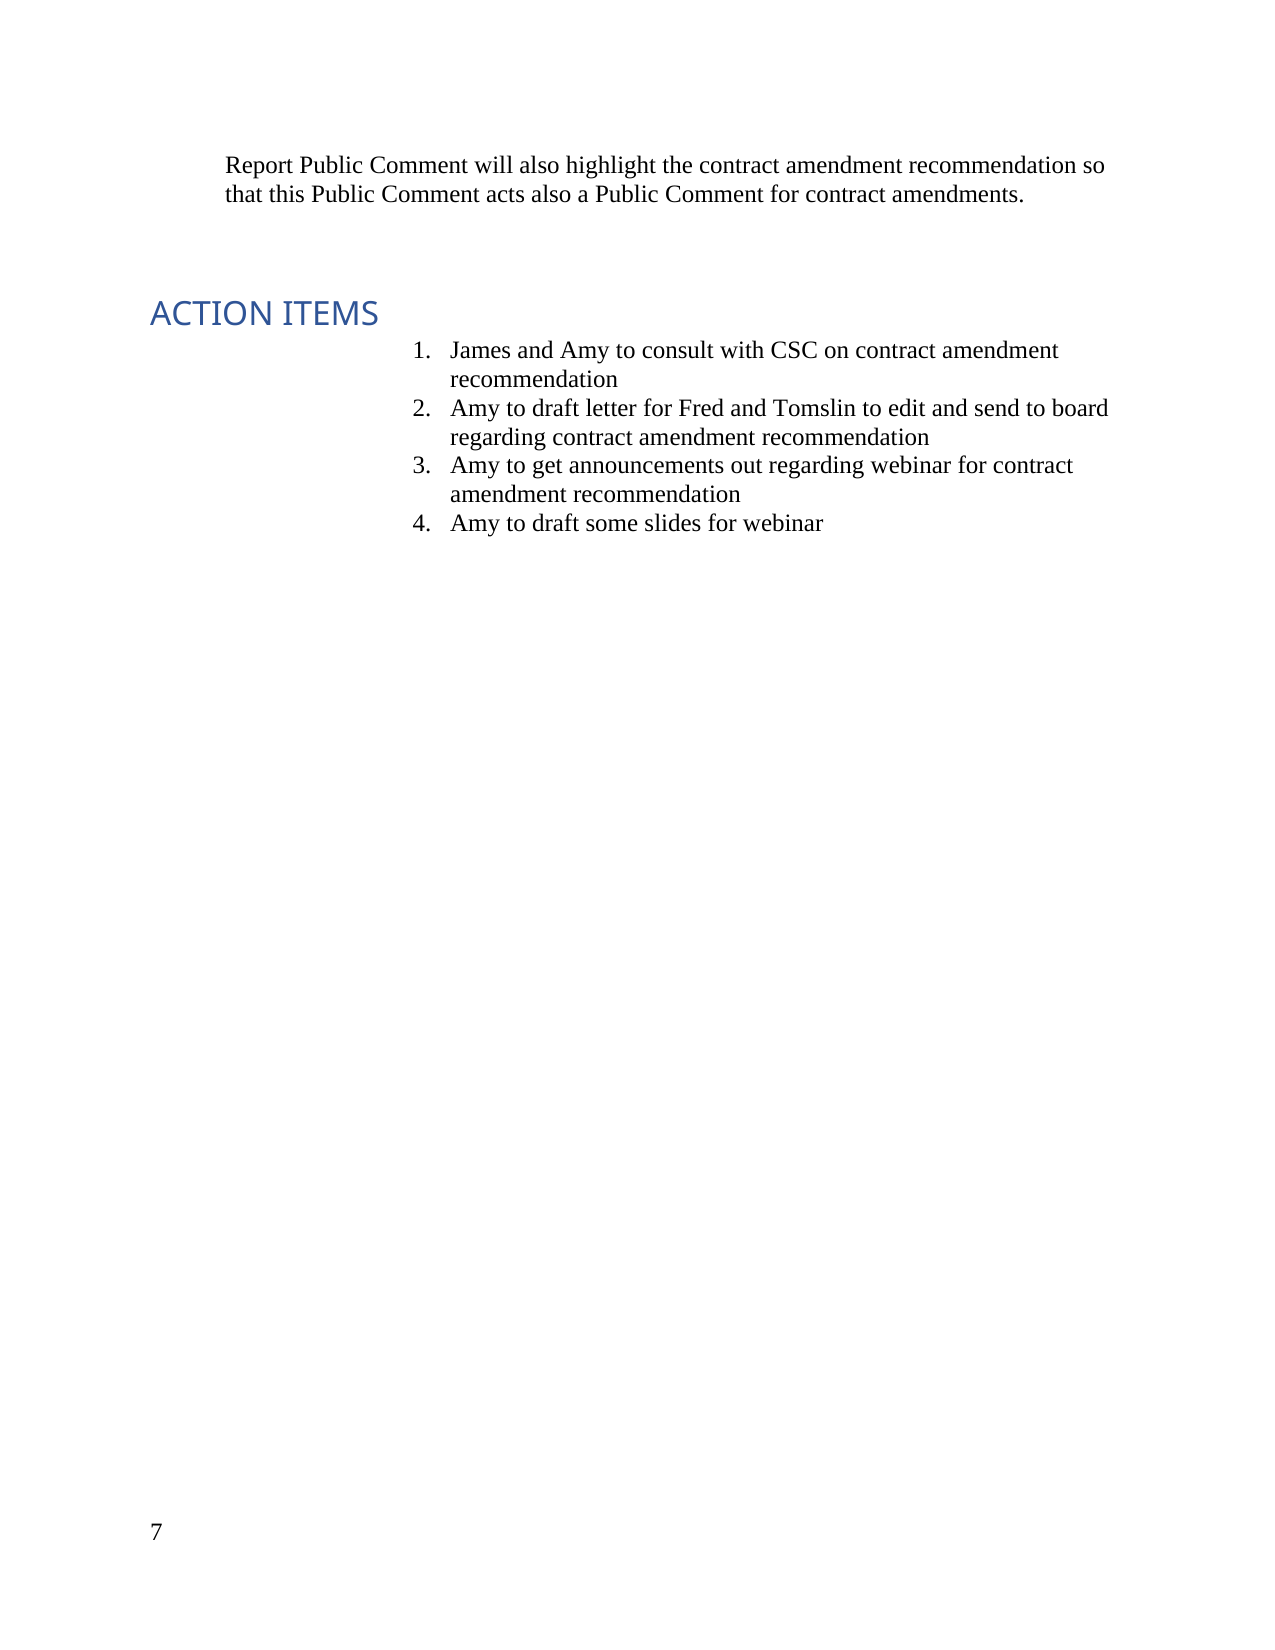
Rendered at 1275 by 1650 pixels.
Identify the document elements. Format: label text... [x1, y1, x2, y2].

list Amy to get announcements out regarding webinar for contract amendment recommendation [412, 450, 1125, 508]
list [187, 150, 1125, 207]
list Amy to draft letter for Fred and Tomslin to edit and send to board regarding contract amendment recommendation [412, 393, 1125, 450]
subtitle ACTION ITEMS [150, 290, 1125, 335]
list Amy to draft some slides for webinar [412, 508, 1125, 537]
list James and Amy to consult with CSC on contract amendment recommendation [412, 335, 1125, 393]
